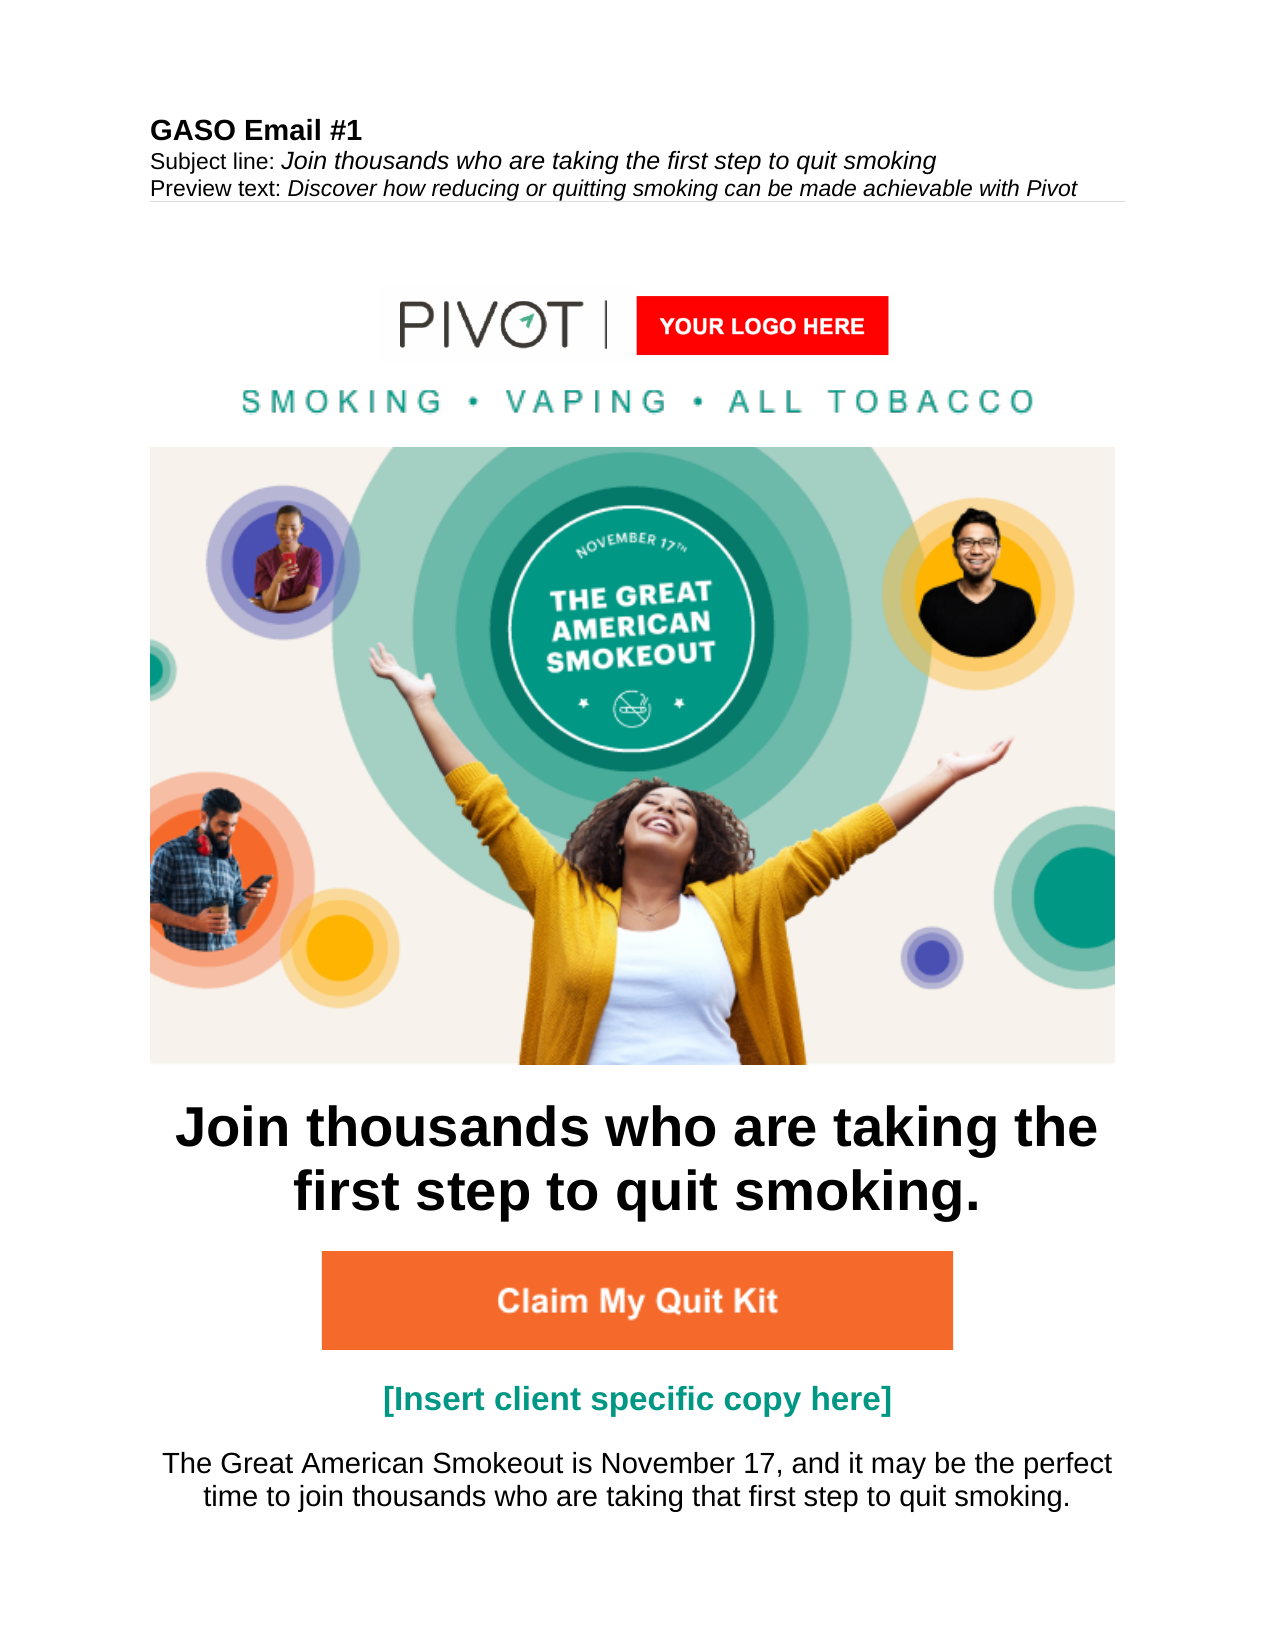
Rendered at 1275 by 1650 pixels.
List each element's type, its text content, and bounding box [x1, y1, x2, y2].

text GASO Email #1 [150, 112, 1125, 146]
text Subject line: Join thousands who are taking the first step to quit smoking Preview text: Discover how reducing or quitting smoking can be made achievable with Pivot [150, 146, 1125, 201]
picture [242, 390, 1033, 415]
text The Great American Smokeout is November 17, and it may be the perfect time to join thousands who are taking that first step to quit smoking. [150, 1446, 1125, 1513]
picture [150, 447, 1115, 1065]
text [Insert client specific copy here] [150, 1379, 1125, 1417]
picture [380, 286, 895, 362]
text Join thousands who are taking the first step to quit smoking. [150, 1093, 1125, 1223]
picture [321, 1251, 954, 1350]
